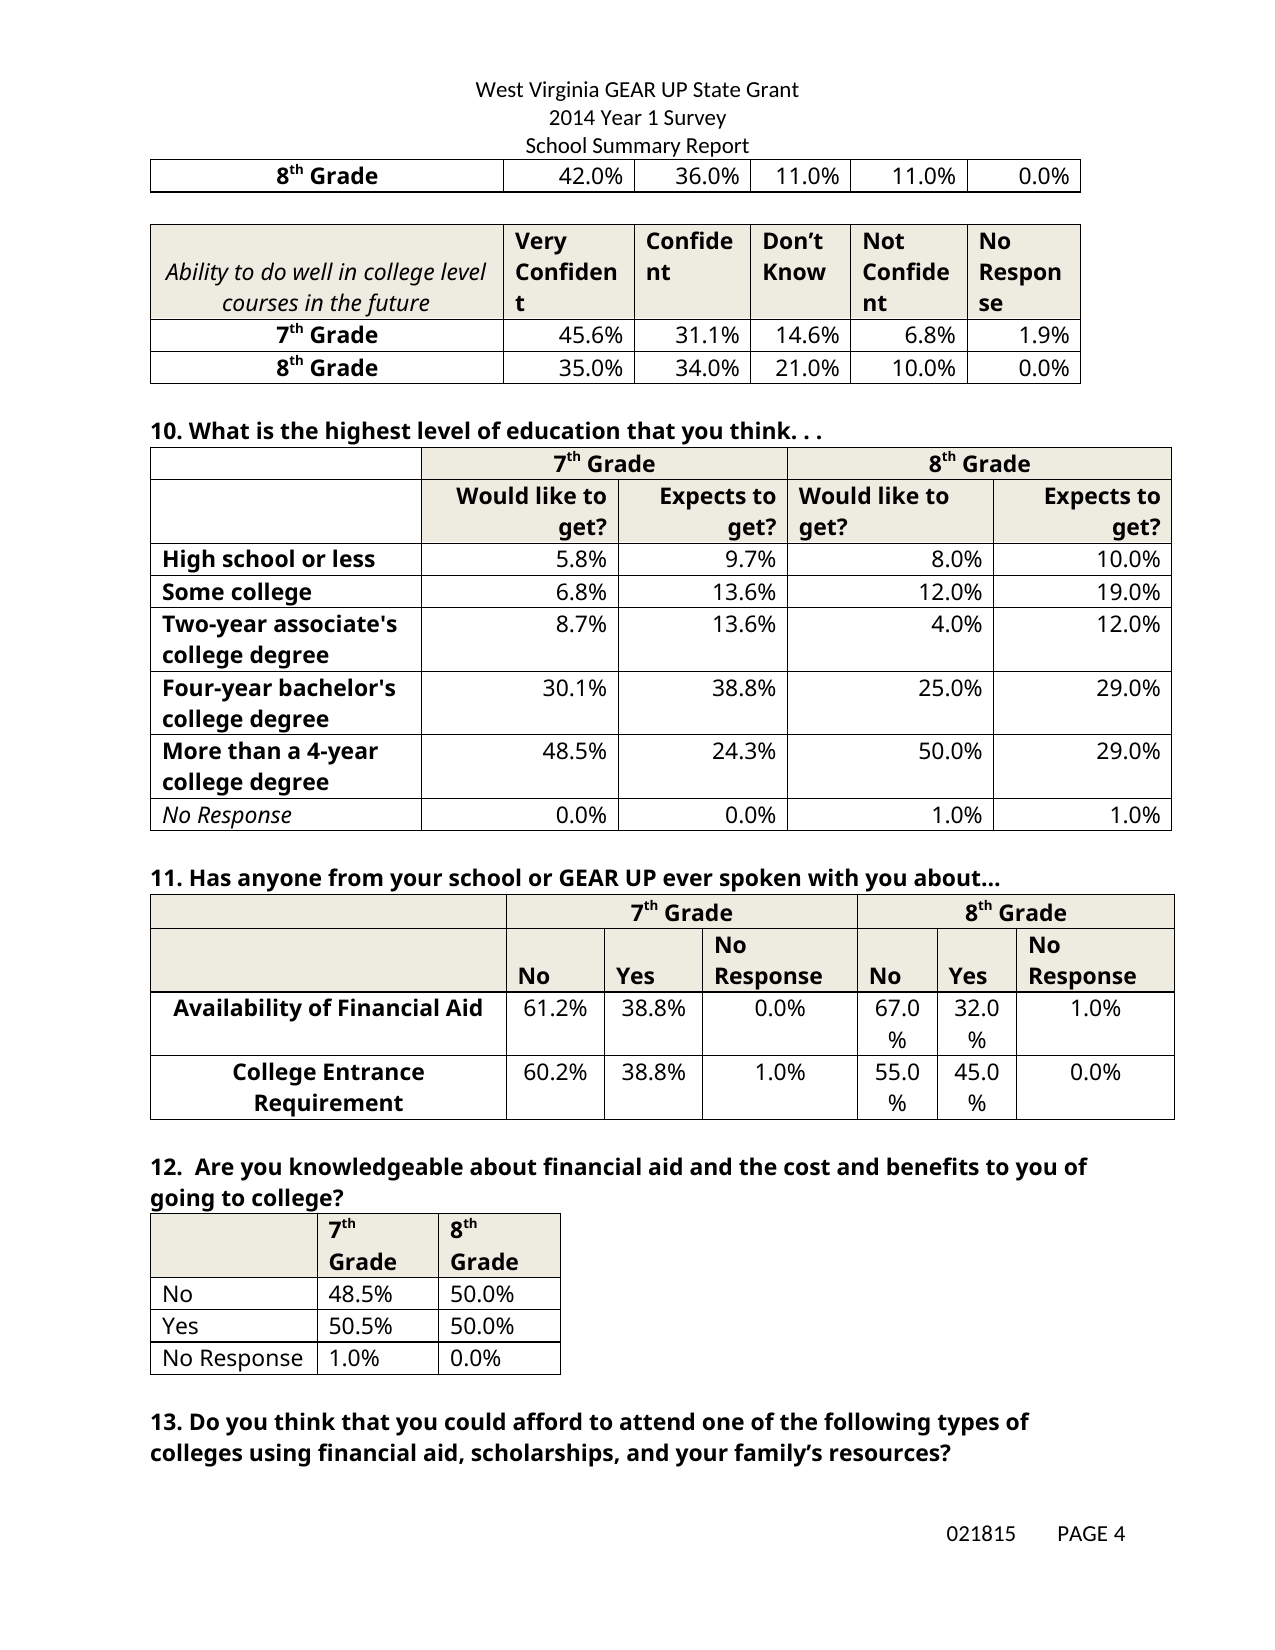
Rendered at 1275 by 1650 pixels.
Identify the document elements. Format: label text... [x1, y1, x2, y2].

table_cell Two-year associate's college degree [151, 608, 421, 671]
table_cell 5.8% [422, 544, 618, 575]
table_cell 67.0% [858, 993, 937, 1055]
table_cell High school or less [151, 544, 421, 575]
table_cell Would like to get? [788, 480, 993, 542]
table_cell [151, 480, 421, 542]
table_cell Yes [605, 929, 702, 991]
table_cell 38.8% [605, 1056, 702, 1118]
table_cell 61.2% [507, 993, 604, 1055]
table_cell Expects to get? [619, 480, 787, 542]
table_cell 50.0% [439, 1310, 560, 1341]
table_cell 19.0% [994, 576, 1171, 607]
table_cell 1.0% [703, 1056, 857, 1118]
table_header Not Confident [851, 225, 967, 318]
table_cell 42.0% [504, 160, 634, 191]
table_cell Yes [151, 1310, 317, 1341]
table_cell 60.2% [507, 1056, 604, 1118]
text 10. What is the highest level of education that you think. . . [150, 415, 1125, 447]
table_cell 6.8% [422, 576, 618, 607]
table_cell 1.9% [968, 320, 1080, 351]
table_cell 1.0% [788, 799, 993, 830]
table_cell College Entrance Requirement [151, 1056, 506, 1118]
table_cell 29.0% [994, 735, 1171, 798]
table_header 8th Grade [858, 895, 1174, 928]
table_cell 8.0% [788, 544, 993, 575]
table_cell No [151, 1278, 317, 1309]
table_header [151, 1214, 317, 1277]
table_cell 38.8% [605, 993, 702, 1055]
table_cell 24.3% [619, 735, 787, 798]
table_cell 0.0% [703, 993, 857, 1055]
table_cell 8th Grade [151, 352, 503, 383]
table_cell 32.0% [938, 993, 1016, 1055]
table_cell 34.0% [635, 352, 750, 383]
table_cell 8th Grade [151, 160, 503, 191]
table_header 7th Grade [507, 895, 857, 928]
text 13. Do you think that you could afford to attend one of the following types of colleges using financial aid, scholarships, and your family’s resources? [150, 1406, 1125, 1468]
table_cell 12.0% [994, 608, 1171, 671]
table_cell 4.0% [788, 608, 993, 671]
table_cell 48.5% [318, 1278, 438, 1309]
table_cell Expects to get? [994, 480, 1171, 542]
table_cell 21.0% [751, 352, 850, 383]
table_header Very Confident [504, 225, 634, 318]
table_cell 0.0% [422, 799, 618, 830]
table_cell 12.0% [788, 576, 993, 607]
table_cell 25.0% [788, 672, 993, 734]
table_cell 9.7% [619, 544, 787, 575]
table_cell 55.0% [858, 1056, 937, 1118]
table_cell 0.0% [968, 352, 1080, 383]
table_cell Availability of Financial Aid [151, 993, 506, 1055]
table_cell Four-year bachelor's college degree [151, 672, 421, 734]
table_cell 29.0% [994, 672, 1171, 734]
table_cell No Response [703, 929, 857, 991]
table_cell 1.0% [318, 1343, 438, 1374]
text 11. Has anyone from your school or GEAR UP ever spoken with you about… [150, 862, 1125, 893]
table_cell 50.5% [318, 1310, 438, 1341]
table_cell 11.0% [751, 160, 850, 191]
table_cell 1.0% [1017, 993, 1174, 1055]
table_cell Would like to get? [422, 480, 618, 542]
table_cell 7th Grade [151, 320, 503, 351]
table_cell 36.0% [635, 160, 750, 191]
table_header [151, 895, 506, 928]
table_cell 14.6% [751, 320, 850, 351]
table_cell 13.6% [619, 576, 787, 607]
table_header Don’t Know [751, 225, 850, 318]
table_cell 0.0% [968, 160, 1080, 191]
table_cell 10.0% [994, 544, 1171, 575]
table_cell 35.0% [504, 352, 634, 383]
table_header [151, 448, 421, 479]
table_header 7th Grade [318, 1214, 438, 1277]
table_cell No [858, 929, 937, 991]
table_cell 13.6% [619, 608, 787, 671]
text 12. Are you knowledgeable about financial aid and the cost and benefits to you of going to college? [150, 1151, 1125, 1213]
table_cell No Response [151, 1343, 317, 1374]
table_cell More than a 4-year college degree [151, 735, 421, 798]
table_cell 50.0% [788, 735, 993, 798]
table_cell [151, 929, 506, 991]
table_cell No [507, 929, 604, 991]
table_cell 8.7% [422, 608, 618, 671]
table_cell 6.8% [851, 320, 967, 351]
table_cell Yes [938, 929, 1016, 991]
table_cell 30.1% [422, 672, 618, 734]
table_header Confident [635, 225, 750, 318]
table_cell Some college [151, 576, 421, 607]
table_cell 50.0% [439, 1278, 560, 1309]
table_cell 11.0% [851, 160, 967, 191]
table_cell 45.0% [938, 1056, 1016, 1118]
table_cell No Response [1017, 929, 1174, 991]
table_cell 0.0% [619, 799, 787, 830]
table_cell 10.0% [851, 352, 967, 383]
table_header 8th Grade [788, 448, 1171, 479]
table_header 7th Grade [422, 448, 787, 479]
table_cell 45.6% [504, 320, 634, 351]
table_cell No Response [151, 799, 421, 830]
table_header No Response [968, 225, 1080, 318]
table_cell 0.0% [439, 1343, 560, 1374]
table_cell 31.1% [635, 320, 750, 351]
table_cell 0.0% [1017, 1056, 1174, 1118]
table_header Ability to do well in college level courses in the future [151, 225, 503, 318]
table_cell 1.0% [994, 799, 1171, 830]
table_cell 48.5% [422, 735, 618, 798]
table_header 8th Grade [439, 1214, 560, 1277]
table_cell 38.8% [619, 672, 787, 734]
